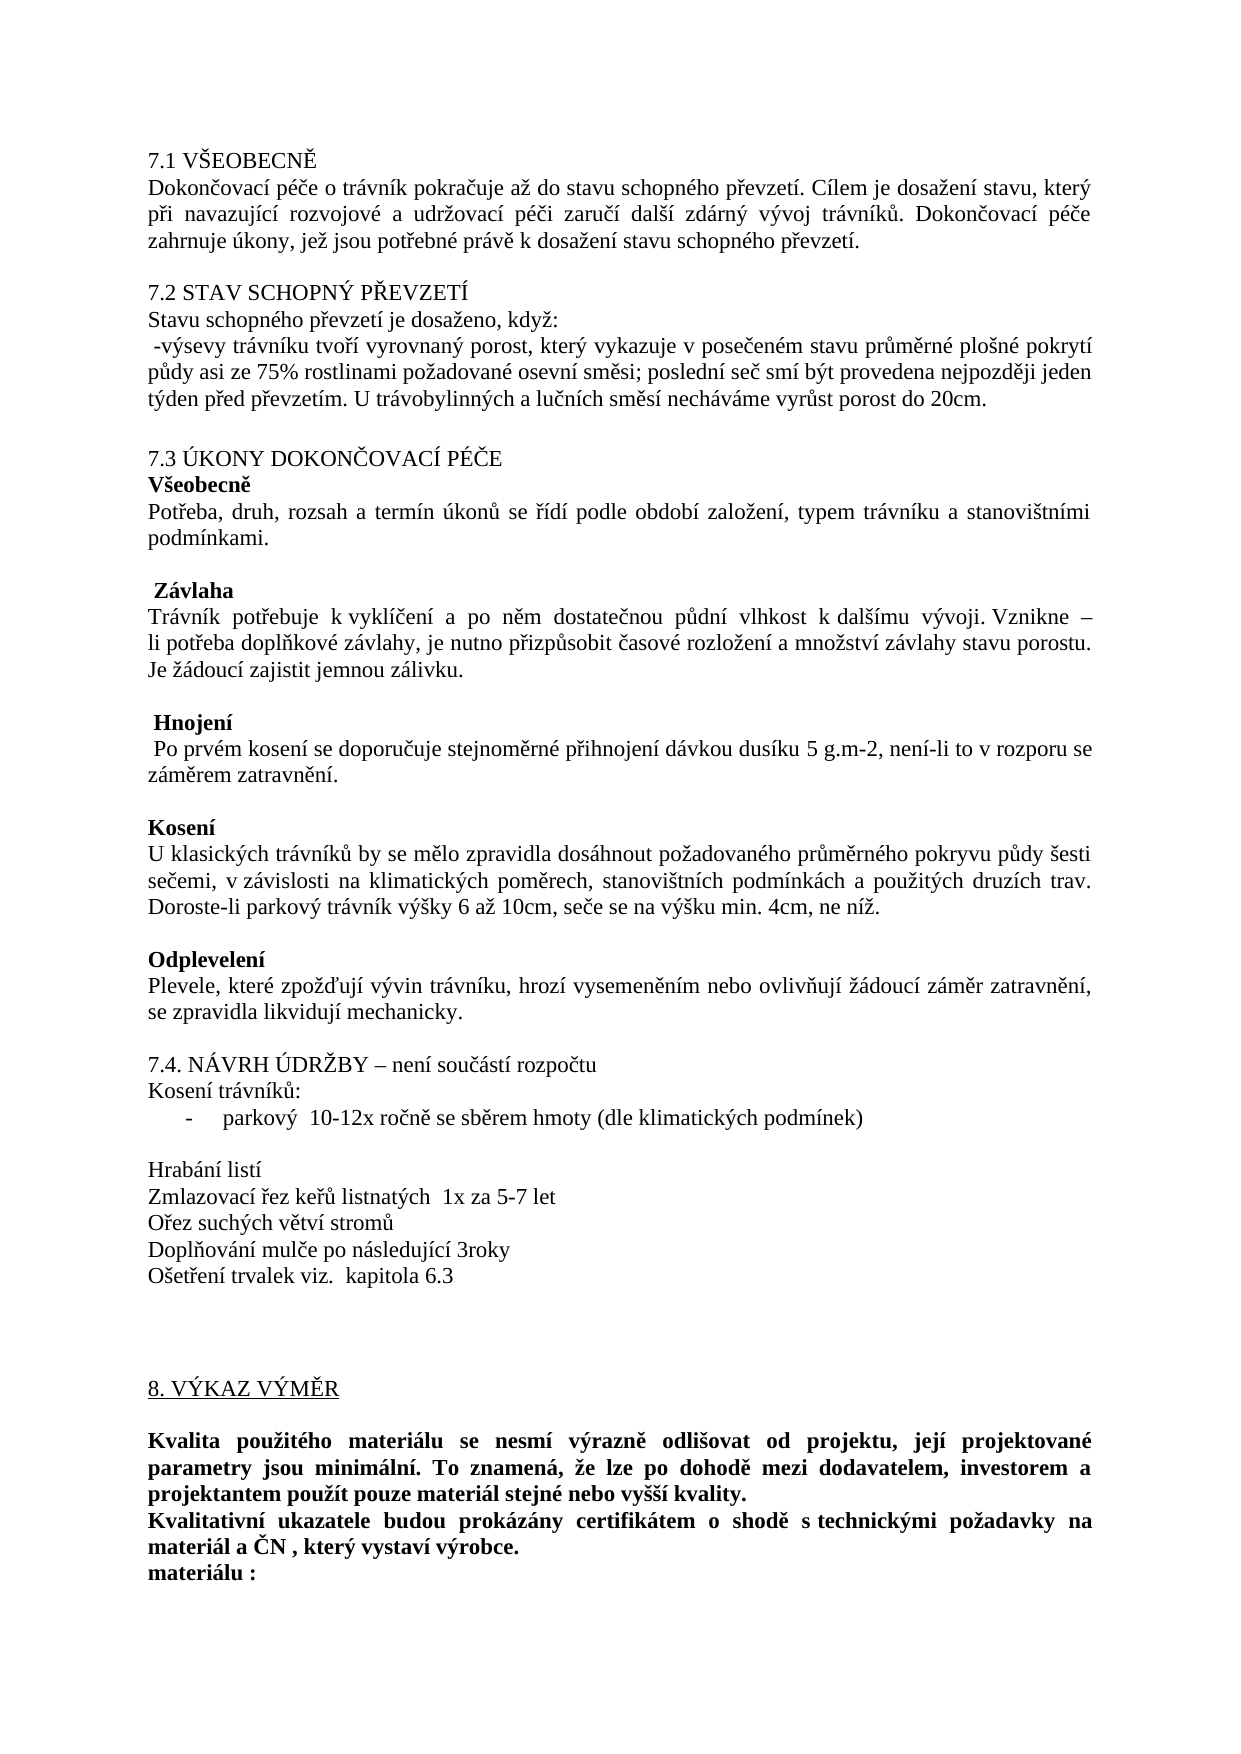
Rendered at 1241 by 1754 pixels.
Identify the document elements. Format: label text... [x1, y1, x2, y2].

text 8. VÝKAZ VÝMĚR [148, 1375, 1093, 1401]
text Zmlazovací řez keřů listnatých 1x za 5-7 let [148, 1183, 1093, 1209]
text 7.2 STAV SCHOPNÝ PŘEVZETÍ [148, 279, 1093, 306]
text Hrabání listí [148, 1157, 1093, 1183]
text 7.4. NÁVRH ÚDRŽBY – není součástí rozpočtu [148, 1051, 1093, 1077]
text Kvalita použitého materiálu se nesmí výrazně odlišovat od projektu, její projektované parametry jsou minimální. To znamená, že lze po dohodě mezi dodavatelem, investorem a projektantem použít pouze materiál stejné nebo vyšší kvality. [148, 1428, 1093, 1507]
text 7.1 VŠEOBECNĚ [148, 148, 1093, 174]
text Kvalitativní ukazatele budou prokázány certifikátem o shodě s technickými požadavky na materiál a ČN , který vystaví výrobce. [148, 1507, 1093, 1559]
text Trávník potřebuje k vyklíčení a po něm dostatečnou půdní vlhkost k dalšímu vývoji. Vznikne – li potřeba doplňkové závlahy, je nutno přizpůsobit časové rozložení a množství závlahy stavu porostu. Je žádoucí zajistit jemnou zálivku. [148, 603, 1093, 682]
text -výsevy trávníku tvoří vyrovnaný porost, který vykazuje v posečeném stavu průměrné plošné pokrytí půdy asi ze 75% rostlinami požadované osevní směsi; poslední seč smí být provedena nejpozději jeden týden před převzetím. U trávobylinných a lučních směsí necháváme vyrůst porost do 20cm. [148, 332, 1093, 411]
text Všeobecně [148, 471, 1093, 498]
text U klasických trávníků by se mělo zpravidla dosáhnout požadovaného průměrného pokryvu půdy šesti sečemi, v závislosti na klimatických poměrech, stanovištních podmínkách a použitých druzích trav. Doroste-li parkový trávník výšky 6 až 10cm, seče se na výšku min. 4cm, ne níž. [148, 840, 1093, 919]
text Potřeba, druh, rozsah a termín úkonů se řídí podle období založení, typem trávníku a stanovištními podmínkami. [148, 498, 1093, 550]
text 7.3 ÚKONY DOKONČOVACÍ PÉČE [148, 445, 1093, 471]
text Kosení [148, 814, 1093, 840]
text Doplňování mulče po následující 3roky [148, 1236, 1093, 1262]
text Ořez suchých větví stromů [148, 1209, 1093, 1236]
text Dokončovací péče o trávník pokračuje až do stavu schopného převzetí. Cílem je dosažení stavu, který při navazující rozvojové a udržovací péči zaručí další zdárný vývoj trávníků. Dokončovací péče zahrnuje úkony, jež jsou potřebné právě k dosažení stavu schopného převzetí. [148, 174, 1093, 253]
text Odplevelení [148, 946, 1093, 972]
text Plevele, které zpožďují vývin trávníku, hrozí vysemeněním nebo ovlivňují žádoucí záměr zatravnění, se zpravidla likvidují mechanicky. [148, 972, 1093, 1025]
text šinNpadně zřízením m vegetačního substrátu ve vrstvě 15 cm.Specifikace rostlinného materiálu : [148, 1559, 1093, 1586]
text Kosení trávníků: [148, 1077, 1093, 1104]
text Ošetření trvalek viz. kapitola 6.3 [148, 1262, 1093, 1288]
text Hnojení [148, 708, 1093, 735]
list parkový 10-12x ročně se sběrem hmoty (dle klimatických podmínek) [185, 1104, 1093, 1130]
text Po prvém kosení se doporučuje stejnoměrné přihnojení dávkou dusíku 5 g.m-2, není-li to v rozporu se záměrem zatravnění. [148, 735, 1093, 788]
text Stavu schopného převzetí je dosaženo, když: [148, 306, 1093, 332]
text Závlaha [148, 577, 1093, 603]
